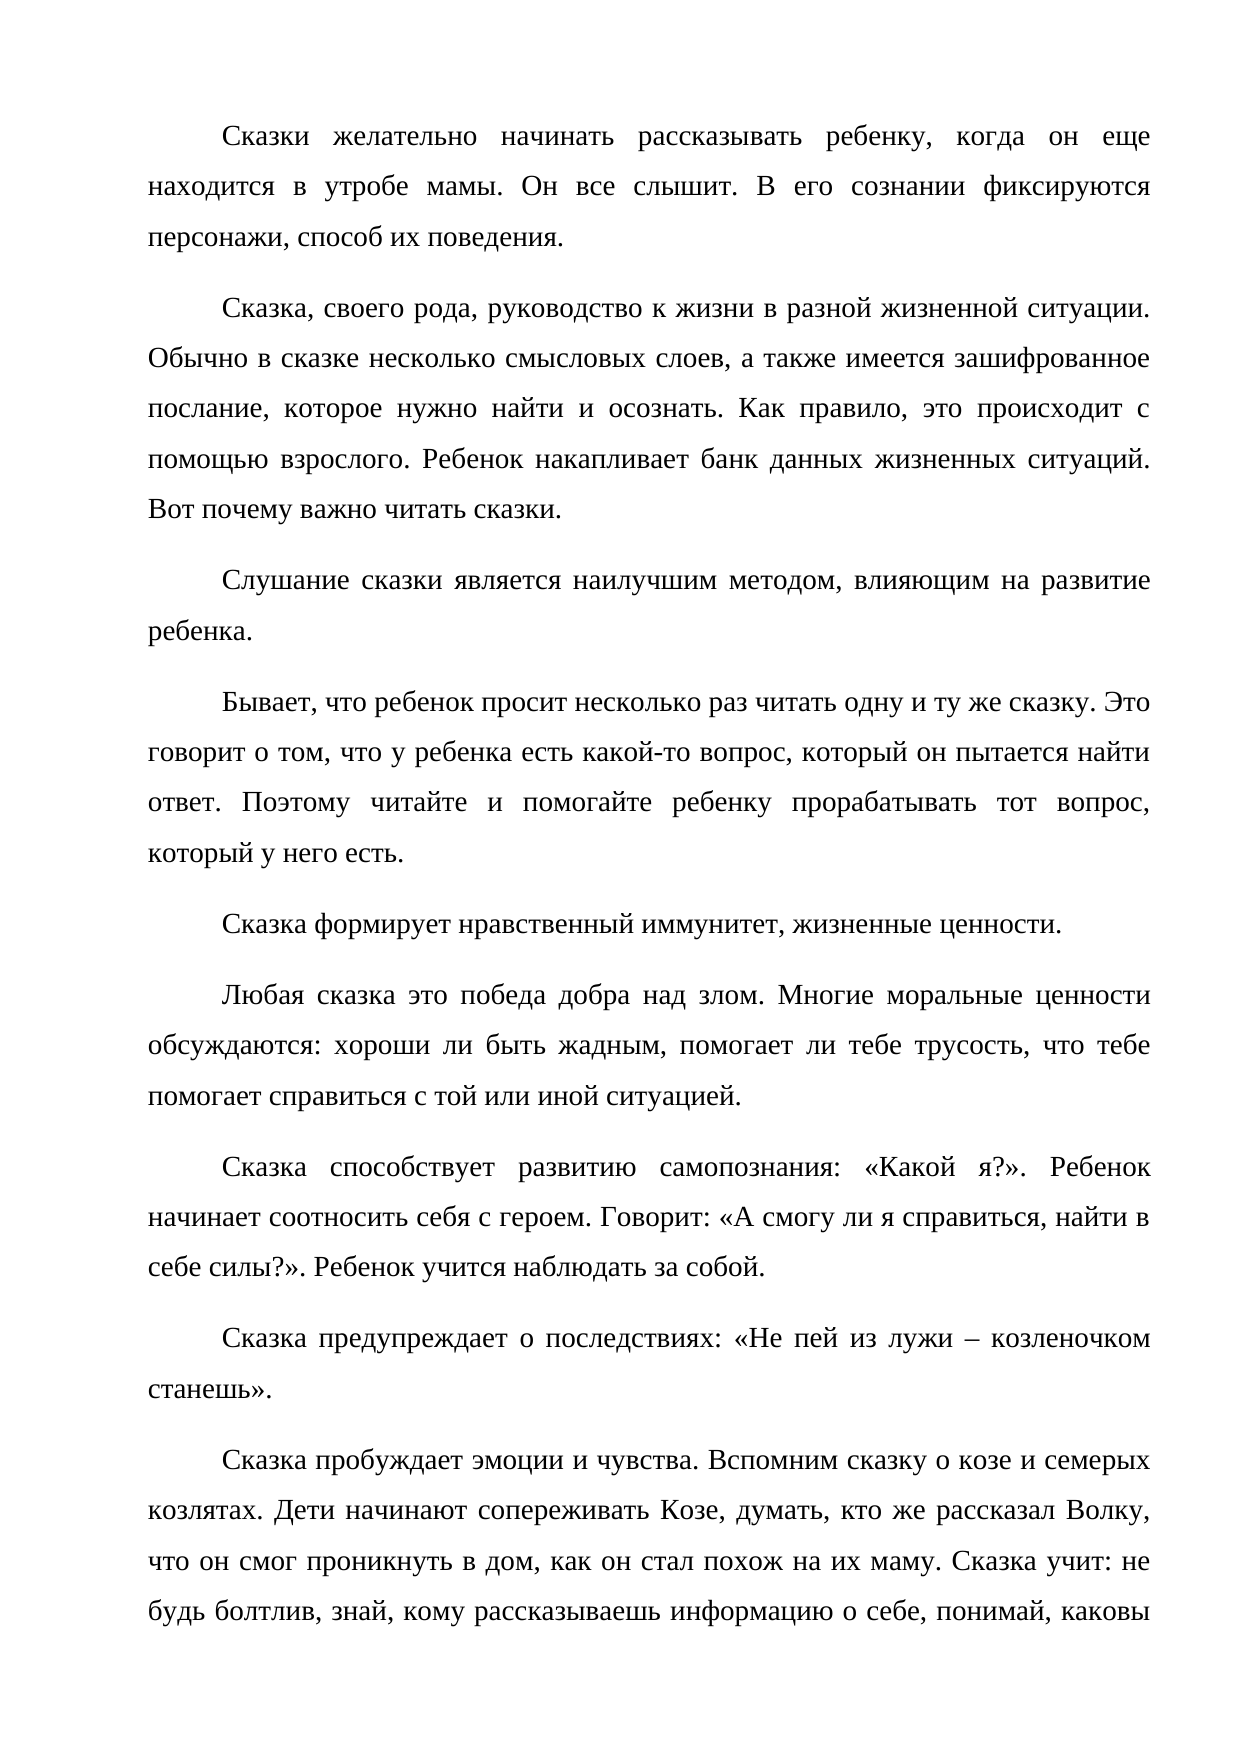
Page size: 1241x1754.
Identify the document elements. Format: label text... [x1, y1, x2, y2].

text Слушание сказки является наилучшим методом, влияющим на развитие ребенка. [148, 562, 1152, 646]
text Бывает, что ребенок просит несколько раз читать одну и ту же сказку. Это говорит о том, что у ребенка есть какой-то вопрос, который он пытается найти ответ. Поэтому читайте и помогайте ребенку прорабатывать тот вопрос, который у него есть. [148, 684, 1152, 868]
text Сказка, своего рода, руководство к жизни в разной жизненной ситуации. Обычно в сказке несколько смысловых слоев, а также имеется зашифрованное послание, которое нужно найти и осознать. Как правило, это происходит с помощью взрослого. Ребенок накапливает банк данных жизненных ситуаций. Вот почему важно читать сказки. [148, 290, 1152, 525]
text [148, 1442, 1152, 1626]
text Сказка предупреждает о последствиях: «Не пей из лужи – козленочком станешь». [148, 1321, 1152, 1404]
text Любая сказка это победа добра над злом. Многие моральные ценности обсуждаются: хороши ли быть жадным, помогает ли тебе трусость, что тебе помогает справиться с той или иной ситуацией. [148, 977, 1152, 1111]
text Сказка формирует нравственный иммунитет, жизненные ценности. [148, 906, 1152, 939]
text Сказки желательно начинать рассказывать ребенку, когда он еще находится в утробе мамы. Он все слышит. В его сознании фиксируются персонажи, способ их поведения. [148, 118, 1152, 252]
text Сказка способствует развитию самопознания: «Какой я?». Ребенок начинает соотносить себя с героем. Говорит: «А смогу ли я справиться, найти в себе силы?». Ребенок учится наблюдать за собой. [148, 1149, 1152, 1283]
